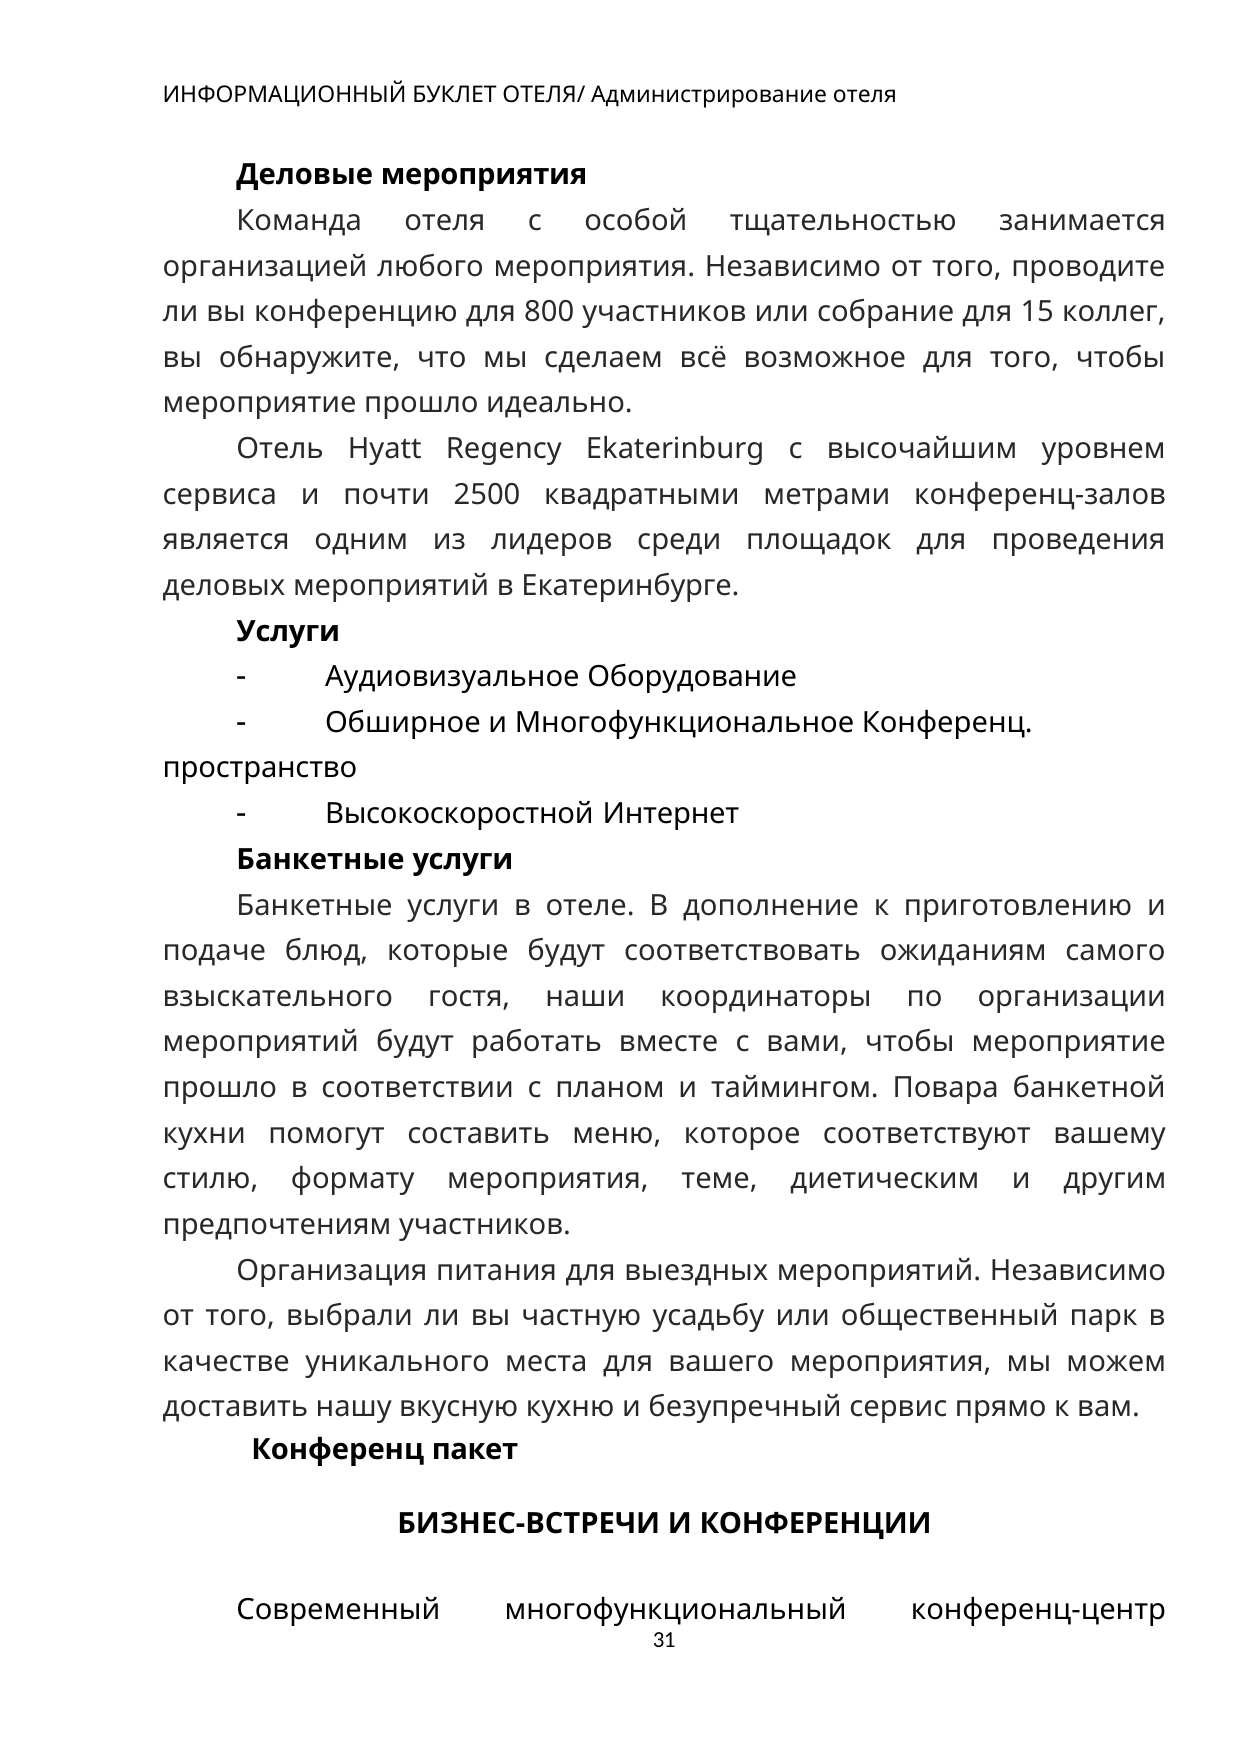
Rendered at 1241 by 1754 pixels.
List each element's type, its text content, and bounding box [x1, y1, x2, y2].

subtitle Конференц пакет [251, 1431, 1166, 1467]
text Организация питания для выездных мероприятий. Независимо от того, выбрали ли вы частную усадьбу или общественный парк в качестве уникального места для вашего мероприятия, мы можем доставить нашу вкусную кухню и безупречный сервис прямо к вам. [162, 1249, 1166, 1425]
text Отель Hyatt Regency Ekaterinburg с высочайшим уровнем сервиса и почти 2500 квадратными метрами конференц-залов является одним из лидеров среди площадок для проведения деловых мероприятий в Екатеринбурге. [162, 427, 1166, 604]
text БИЗНЕС-ВСТРЕЧИ И КОНФЕРЕНЦИИ [163, 1502, 1166, 1542]
list Обширное и Многофункциональное Конференц. пространство [162, 701, 1166, 786]
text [162, 1588, 1166, 1628]
list Высокоскоростной Интернет [162, 792, 1166, 832]
subtitle Банкетные услуги [162, 838, 1166, 878]
text Команда отеля с особой тщательностью занимается организацией любого мероприятия. Независимо от того, проводите ли вы конференцию для 800 участников или собрание для 15 коллег, вы обнаружите, что мы сделаем всё возможное для того, чтобы мероприятие прошло идеально. [162, 199, 1166, 421]
subtitle Услуги [162, 610, 1166, 649]
text Банкетные услуги в отеле. В дополнение к приготовлению и подаче блюд, которые будут соответствовать ожиданиям самого взыскательного гостя, наши координаторы по организации мероприятий будут работать вместе с вами, чтобы мероприятие прошло в соответствии с планом и таймингом. Повара банкетной кухни помогут составить меню, которое соответствуют вашему стилю, формату мероприятия, теме, диетическим и другим предпочтениям участников. [162, 884, 1166, 1243]
list Аудиовизуальное Оборудование [162, 655, 1166, 695]
subtitle Деловые мероприятия [162, 153, 1166, 193]
